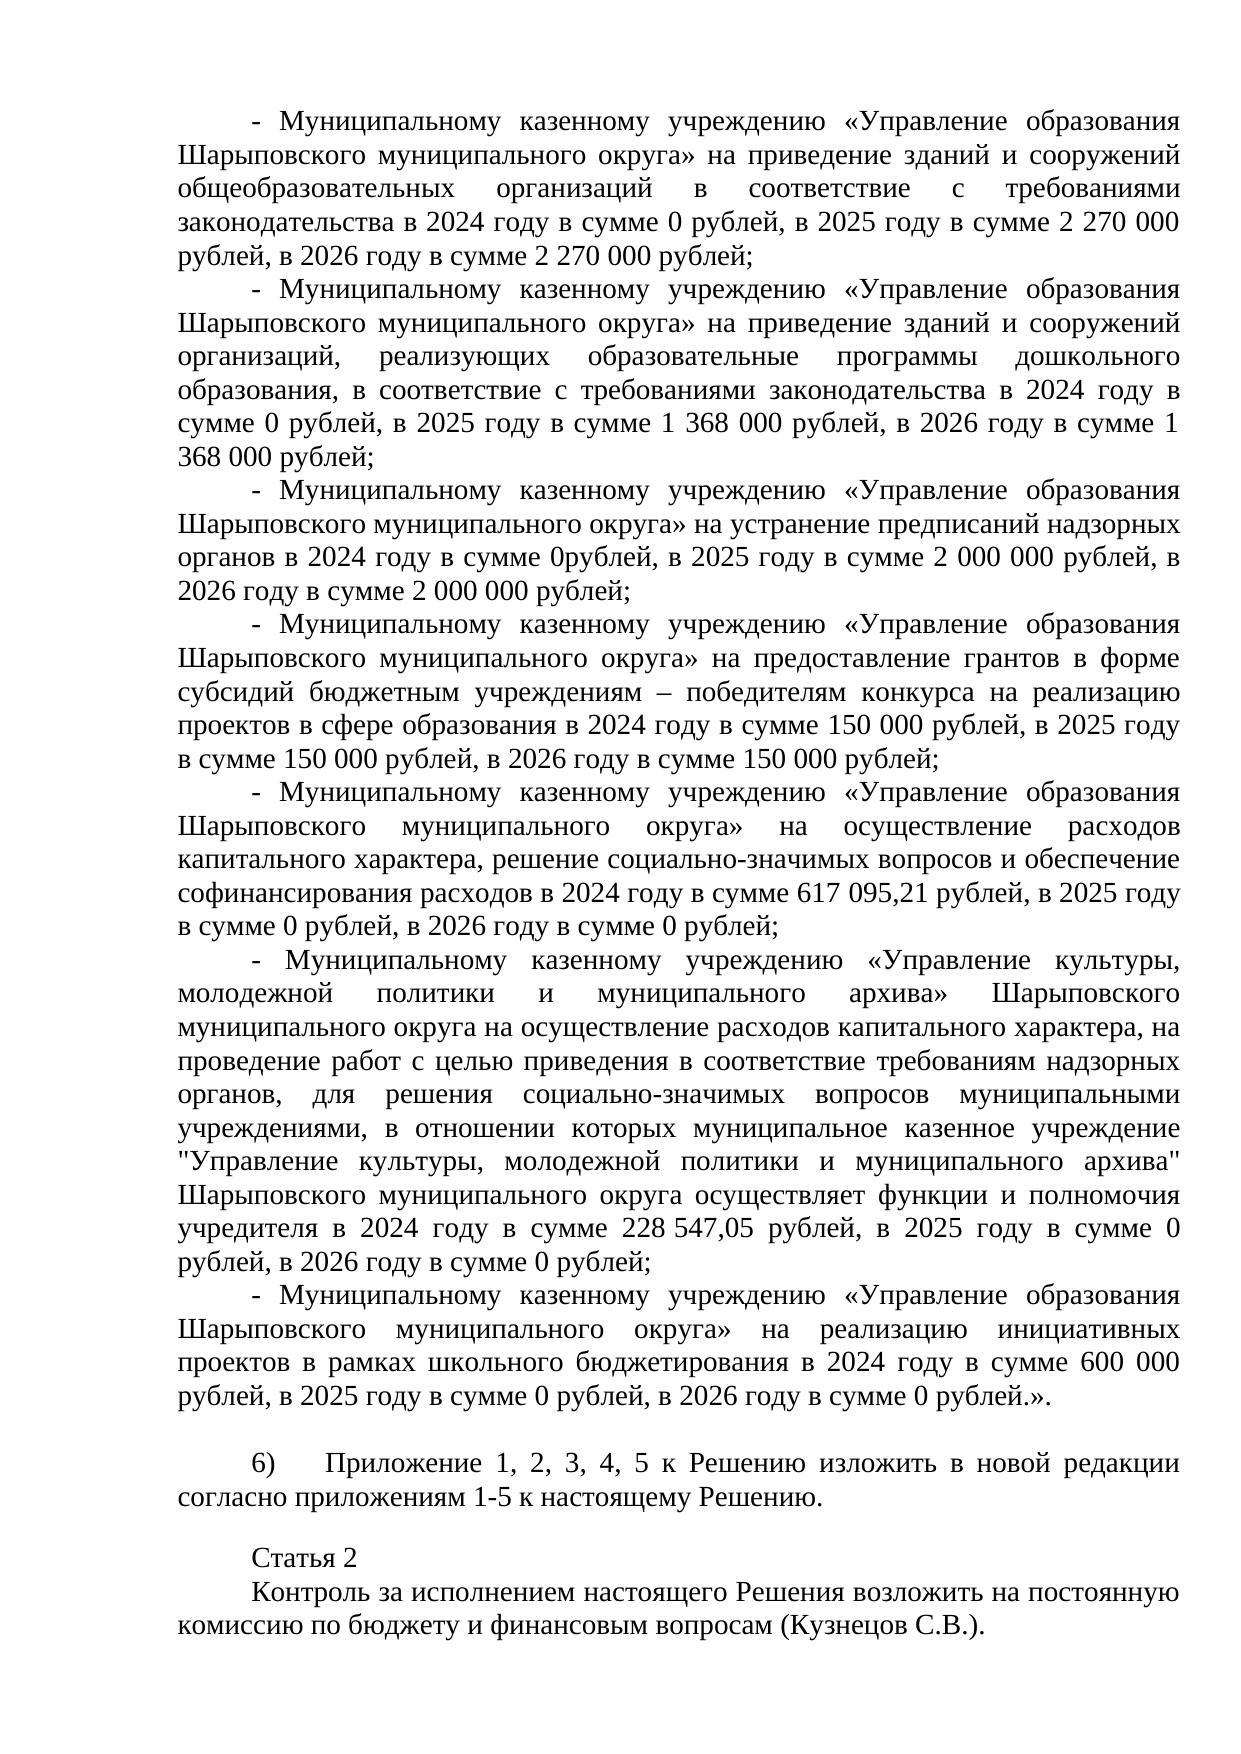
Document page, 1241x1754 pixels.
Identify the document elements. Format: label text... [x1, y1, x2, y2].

text - Муниципальному казенному учреждению «Управление образования Шарыповского муниципального округа» на приведение зданий и сооружений организаций, реализующих образовательные программы дошкольного образования, в соответствие с требованиями законодательства в 2024 году в сумме 0 рублей, в 2025 году в сумме 1 368 000 рублей, в 2026 году в сумме 1 368 000 рублей; [177, 271, 1181, 472]
text - Муниципальному казенному учреждению «Управление образования Шарыповского муниципального округа» на предоставление грантов в форме субсидий бюджетным учреждениям – победителям конкурса на реализацию проектов в сфере образования в 2024 году в сумме 150 000 рублей, в 2025 году в сумме 150 000 рублей, в 2026 году в сумме 150 000 рублей; [177, 607, 1181, 774]
text - Муниципальному казенному учреждению «Управление культуры, молодежной политики и муниципального архива» Шарыповского муниципального округа на осуществление расходов капитального характера, на проведение работ с целью приведения в соответствие требованиям надзорных органов, для решения социально-значимых вопросов муниципальными учреждениями, в отношении которых муниципальное казенное учреждение "Управление культуры, молодежной политики и муниципального архива" Шарыповского муниципального округа осуществляет функции и полномочия учредителя в 2024 году в сумме 228 547,05 рублей, в 2025 году в сумме 0 рублей, в 2026 году в сумме 0 рублей; [177, 942, 1181, 1277]
text - Муниципальному казенному учреждению «Управление образования Шарыповского муниципального округа» на реализацию инициативных проектов в рамках школьного бюджетирования в 2024 году в сумме 600 000 рублей, в 2025 году в сумме 0 рублей, в 2026 году в сумме 0 рублей.». [177, 1277, 1181, 1412]
text - Муниципальному казенному учреждению «Управление образования Шарыповского муниципального округа» на осуществление расходов капитального характера, решение социально-значимых вопросов и обеспечение софинансирования расходов в 2024 году в сумме 617 095,21 рублей, в 2025 году в сумме 0 рублей, в 2026 году в сумме 0 рублей; [177, 774, 1181, 942]
text - Муниципальному казенному учреждению «Управление образования Шарыповского муниципального округа» на приведение зданий и сооружений общеобразовательных организаций в соответствие с требованиями законодательства в 2024 году в сумме 0 рублей, в 2025 году в сумме 2 270 000 рублей, в 2026 году в сумме 2 270 000 рублей; [177, 103, 1181, 271]
text - Муниципальному казенному учреждению «Управление образования Шарыповского муниципального округа» на устранение предписаний надзорных органов в 2024 году в сумме 0рублей, в 2025 году в сумме 2 000 000 рублей, в 2026 году в сумме 2 000 000 рублей; [177, 472, 1181, 607]
text Контроль за исполнением настоящего Решения возложить на постоянную комиссию по бюджету и финансовым вопросам (Кузнецов С.В.). [177, 1574, 1181, 1641]
text Статья 2 [177, 1540, 1181, 1574]
list Приложение 1, 2, 3, 4, 5 к Решению изложить в новой редакции согласно приложениям 1-5 к настоящему Решению. [177, 1445, 1181, 1512]
